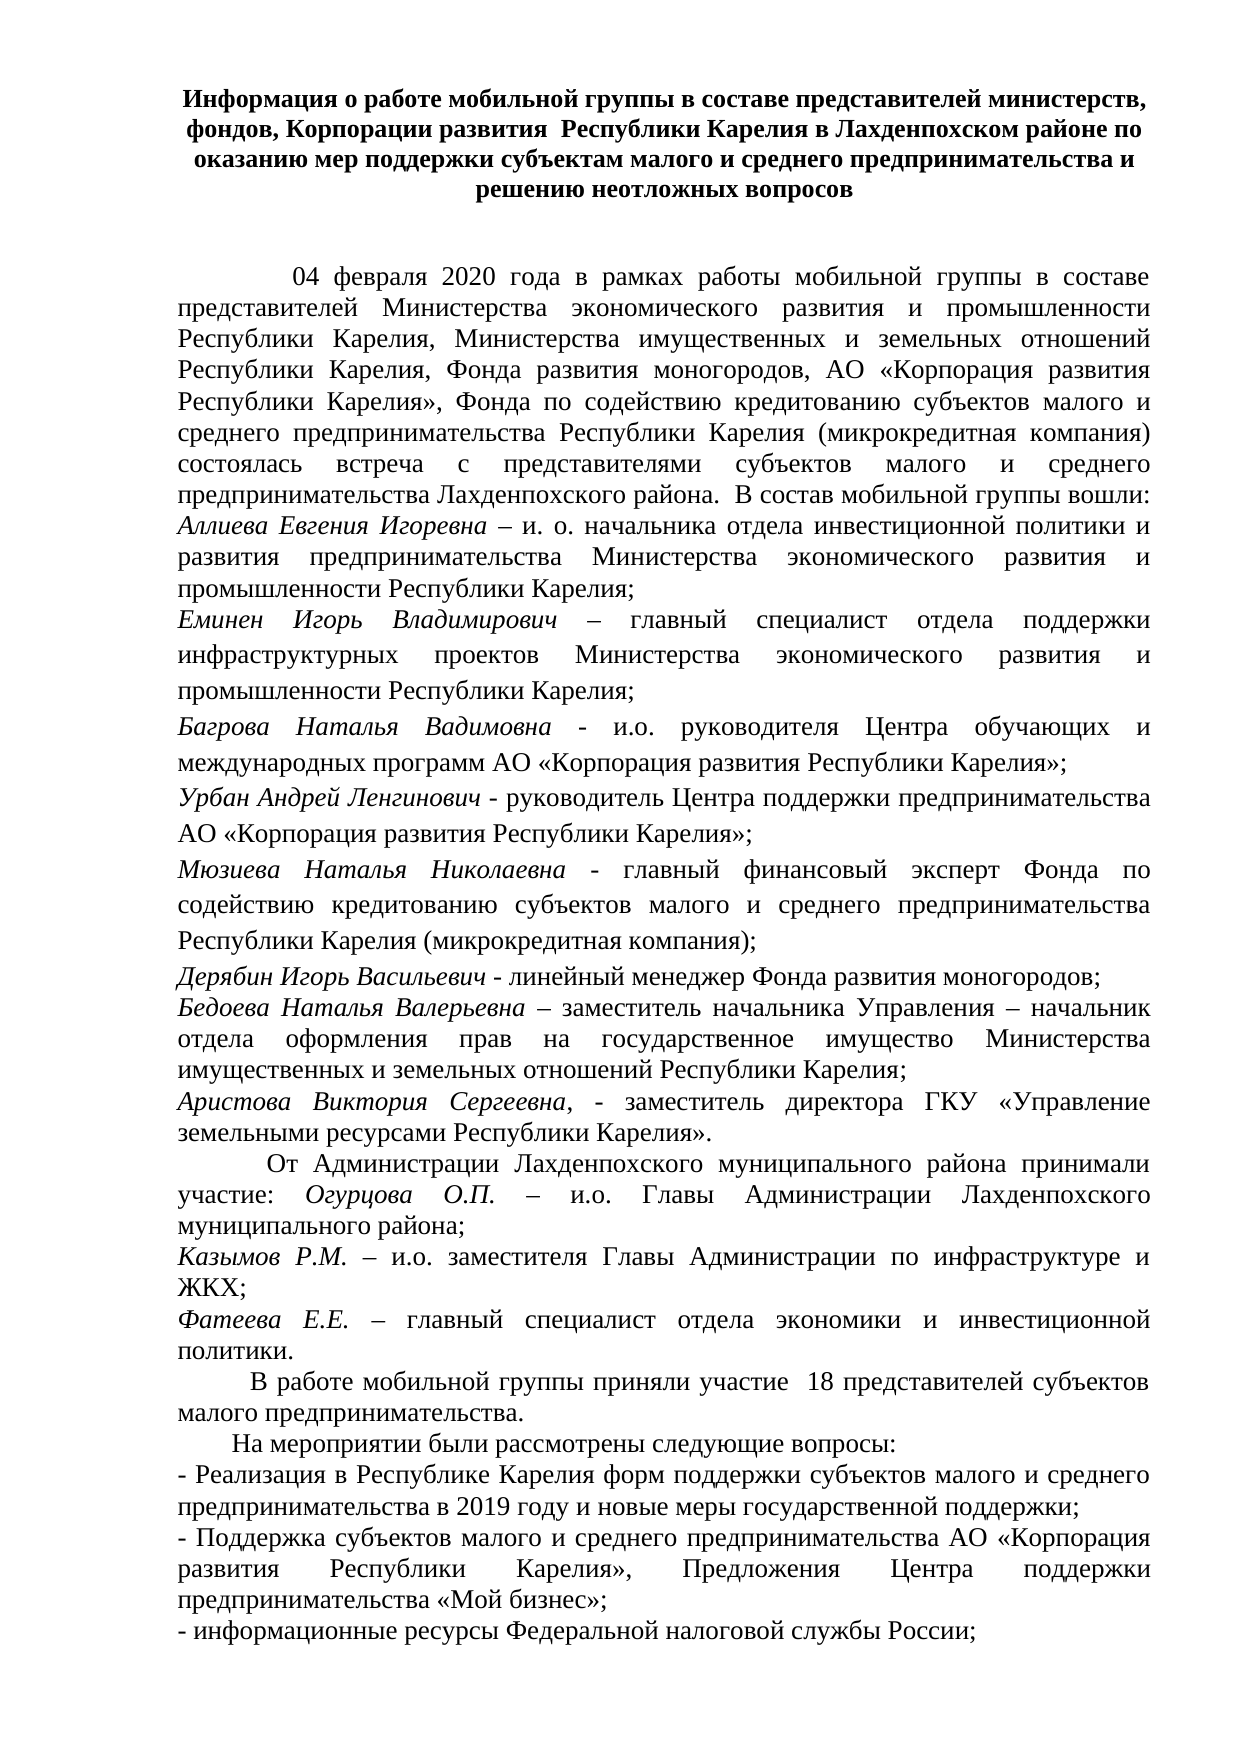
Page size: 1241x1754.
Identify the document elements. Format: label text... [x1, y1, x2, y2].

text - Поддержка субъектов малого и среднего предпринимательства АО «Корпорация развития Республики Карелия», Предложения Центра поддержки предпринимательства «Мой бизнес»; [177, 1521, 1152, 1614]
text Фатеева Е.Е. – главный специалист отдела экономики и инвестиционной политики. [177, 1303, 1152, 1365]
text Багрова Наталья Вадимовна - и.о. руководителя Центра обучающих и международных программ АО «Корпорация развития Республики Карелия»; [177, 710, 1152, 777]
text От Администрации Лахденпохского муниципального района принимали участие: Огурцова О.П. – и.о. Главы Администрации Лахденпохского муниципального района; [177, 1147, 1152, 1240]
text - Реализация в Республике Карелия форм поддержки субъектов малого и среднего предпринимательства в 2019 году и новые меры государственной поддержки; [177, 1458, 1152, 1521]
text Еминен Игорь Владимирович – главный специалист отдела поддержки инфраструктурных проектов Министерства экономического развития и промышленности Республики Карелия; [177, 603, 1152, 705]
text Аристова Виктория Сергеевна, - заместитель директора ГКУ «Управление земельными ресурсами Республики Карелия». [177, 1085, 1152, 1147]
text Урбан Андрей Ленгинович - руководитель Центра поддержки предпринимательства АО «Корпорация развития Республики Карелия»; [177, 781, 1152, 848]
text Мюзиева Наталья Николаевна - главный финансовый эксперт Фонда по содействию кредитованию субъектов малого и среднего предпринимательства Республики Карелия (микрокредитная компания); [177, 853, 1152, 956]
text 04 февраля 2020 года в рамках работы мобильной группы в составе представителей Министерства экономического развития и промышленности Республики Карелия, Министерства имущественных и земельных отношений Республики Карелия, Фонда развития моногородов, АО «Корпорация развития Республики Карелия», Фонда по содействию кредитованию субъектов малого и среднего предпринимательства Республики Карелия (микрокредитная компания) состоялась встреча с представителями субъектов малого и среднего предпринимательства Лахденпохского района. В состав мобильной группы вошли: Аллиева Евгения Игоревна – и. о. начальника отдела инвестиционной политики и развития предпринимательства Министерства экономического развития и промышленности Республики Карелия; [177, 260, 1152, 603]
text Информация о работе мобильной группы в составе представителей министерств, фондов, Корпорации развития Республики Карелия в Лахденпохском районе по оказанию мер поддержки субъектам малого и среднего предпринимательства и решению неотложных вопросов [177, 83, 1152, 203]
text Бедоева Наталья Валерьевна – заместитель начальника Управления – начальник отдела оформления прав на государственное имущество Министерства имущественных и земельных отношений Республики Карелия; [177, 991, 1152, 1085]
text - информационные ресурсы Федеральной налоговой службы России; [177, 1614, 1152, 1645]
text Дерябин Игорь Васильевич - линейный менеджер Фонда развития моногородов; [177, 960, 1152, 991]
text На мероприятии были рассмотрены следующие вопросы: [177, 1427, 1152, 1458]
text В работе мобильной группы приняли участие 18 представителей субъектов малого предпринимательства. [177, 1365, 1152, 1427]
text Казымов Р.М. – и.о. заместителя Главы Администрации по инфраструктуре и ЖКХ; [177, 1240, 1152, 1303]
